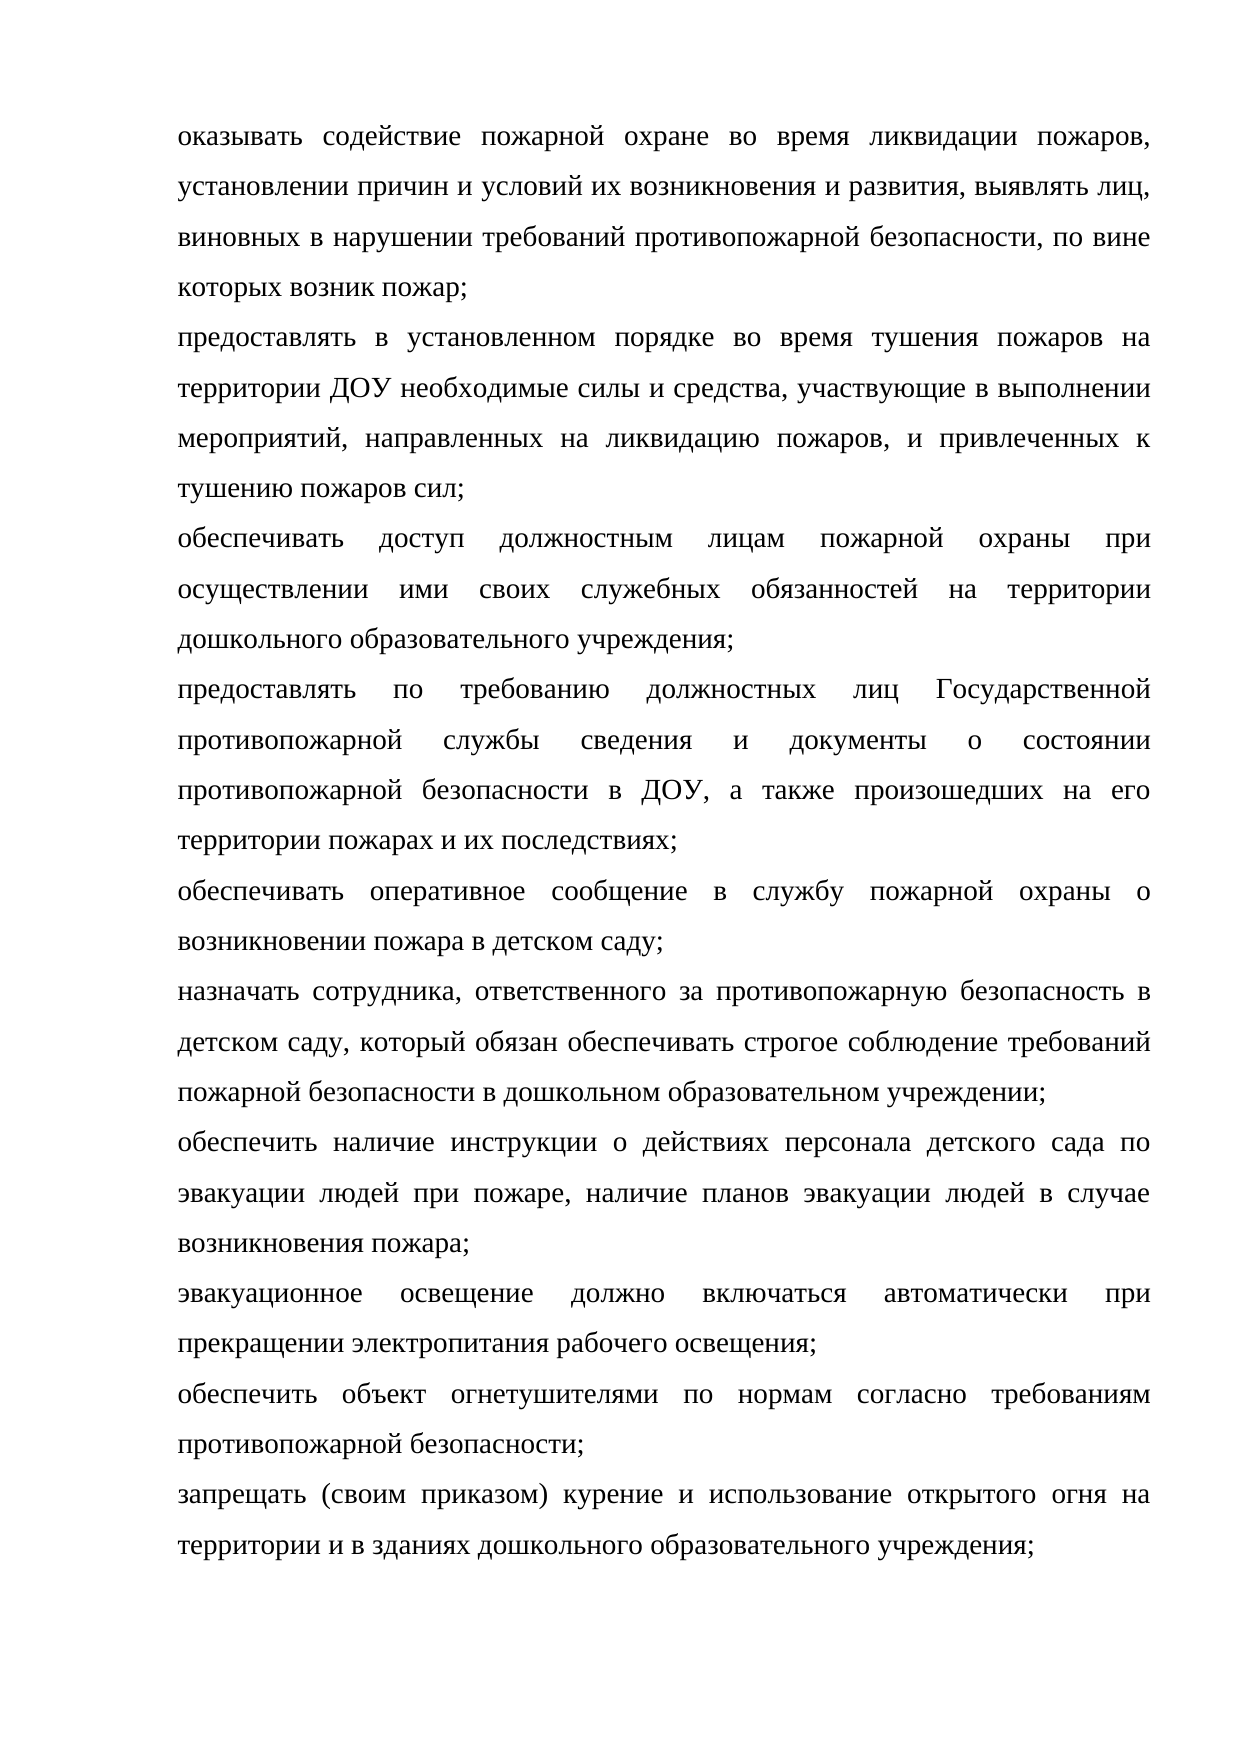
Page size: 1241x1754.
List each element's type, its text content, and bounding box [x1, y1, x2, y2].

text обеспечить объект огнетушителями по нормам согласно требованиям противопожарной безопасности; [177, 1376, 1152, 1460]
text предоставлять в установленном порядке во время тушения пожаров на территории ДОУ необходимые силы и средства, участвующие в выполнении мероприятий, направленных на ликвидацию пожаров, и привлеченных к тушению пожаров сил; [177, 319, 1152, 504]
text запрещать (своим приказом) курение и использование открытого огня на территории и в зданиях дошкольного образовательного учреждения; [177, 1477, 1152, 1560]
text оказывать содействие пожарной охране во время ликвидации пожаров, установлении причин и условий их возникновения и развития, выявлять лиц, виновных в нарушении требований противопожарной безопасности, по вине которых возник пожар; [177, 118, 1152, 303]
text обеспечивать оперативное сообщение в службу пожарной охраны о возникновении пожара в детском саду; [177, 873, 1152, 957]
text предоставлять по требованию должностных лиц Государственной противопожарной службы сведения и документы о состоянии противопожарной безопасности в ДОУ, а также произошедших на его территории пожарах и их последствиях; [177, 672, 1152, 856]
text обеспечивать доступ должностным лицам пожарной охраны при осуществлении ими своих служебных обязанностей на территории дошкольного образовательного учреждения; [177, 521, 1152, 655]
text обеспечить наличие инструкции о действиях персонала детского сада по эвакуации людей при пожаре, наличие планов эвакуации людей в случае возникновения пожара; [177, 1124, 1152, 1258]
text эвакуационное освещение должно включаться автоматически при прекращении электропитания рабочего освещения; [177, 1275, 1152, 1359]
text назначать сотрудника, ответственного за противопожарную безопасность в детском саду, который обязан обеспечивать строгое соблюдение требований пожарной безопасности в дошкольном образовательном учреждении; [177, 973, 1152, 1108]
